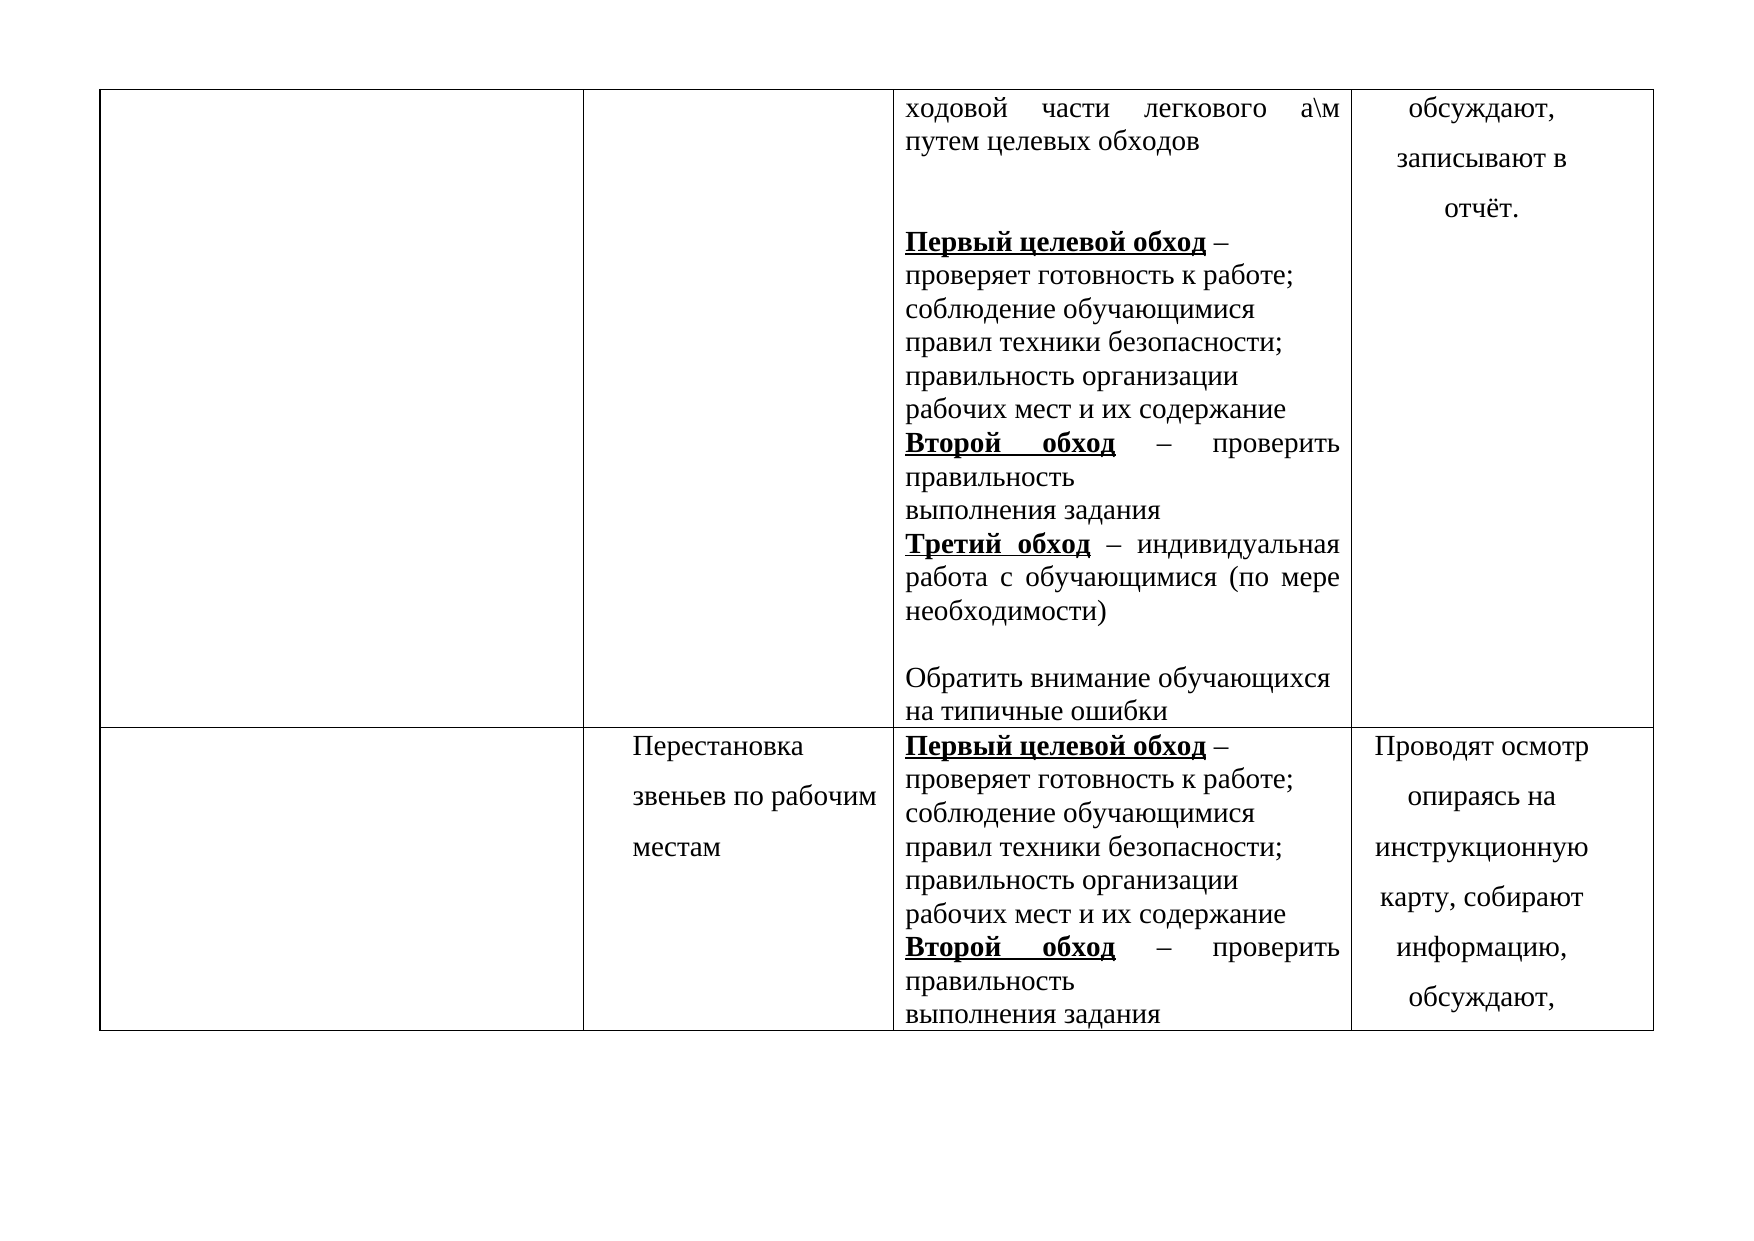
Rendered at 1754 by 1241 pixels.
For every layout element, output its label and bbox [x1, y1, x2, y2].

table_cell [584, 728, 893, 1030]
table_cell [894, 728, 1351, 1030]
table_cell [101, 90, 583, 727]
table_cell [1352, 90, 1653, 727]
table_cell [1352, 728, 1653, 1030]
table_cell [101, 728, 583, 1030]
table_cell [584, 90, 893, 727]
table_cell [894, 90, 1351, 727]
